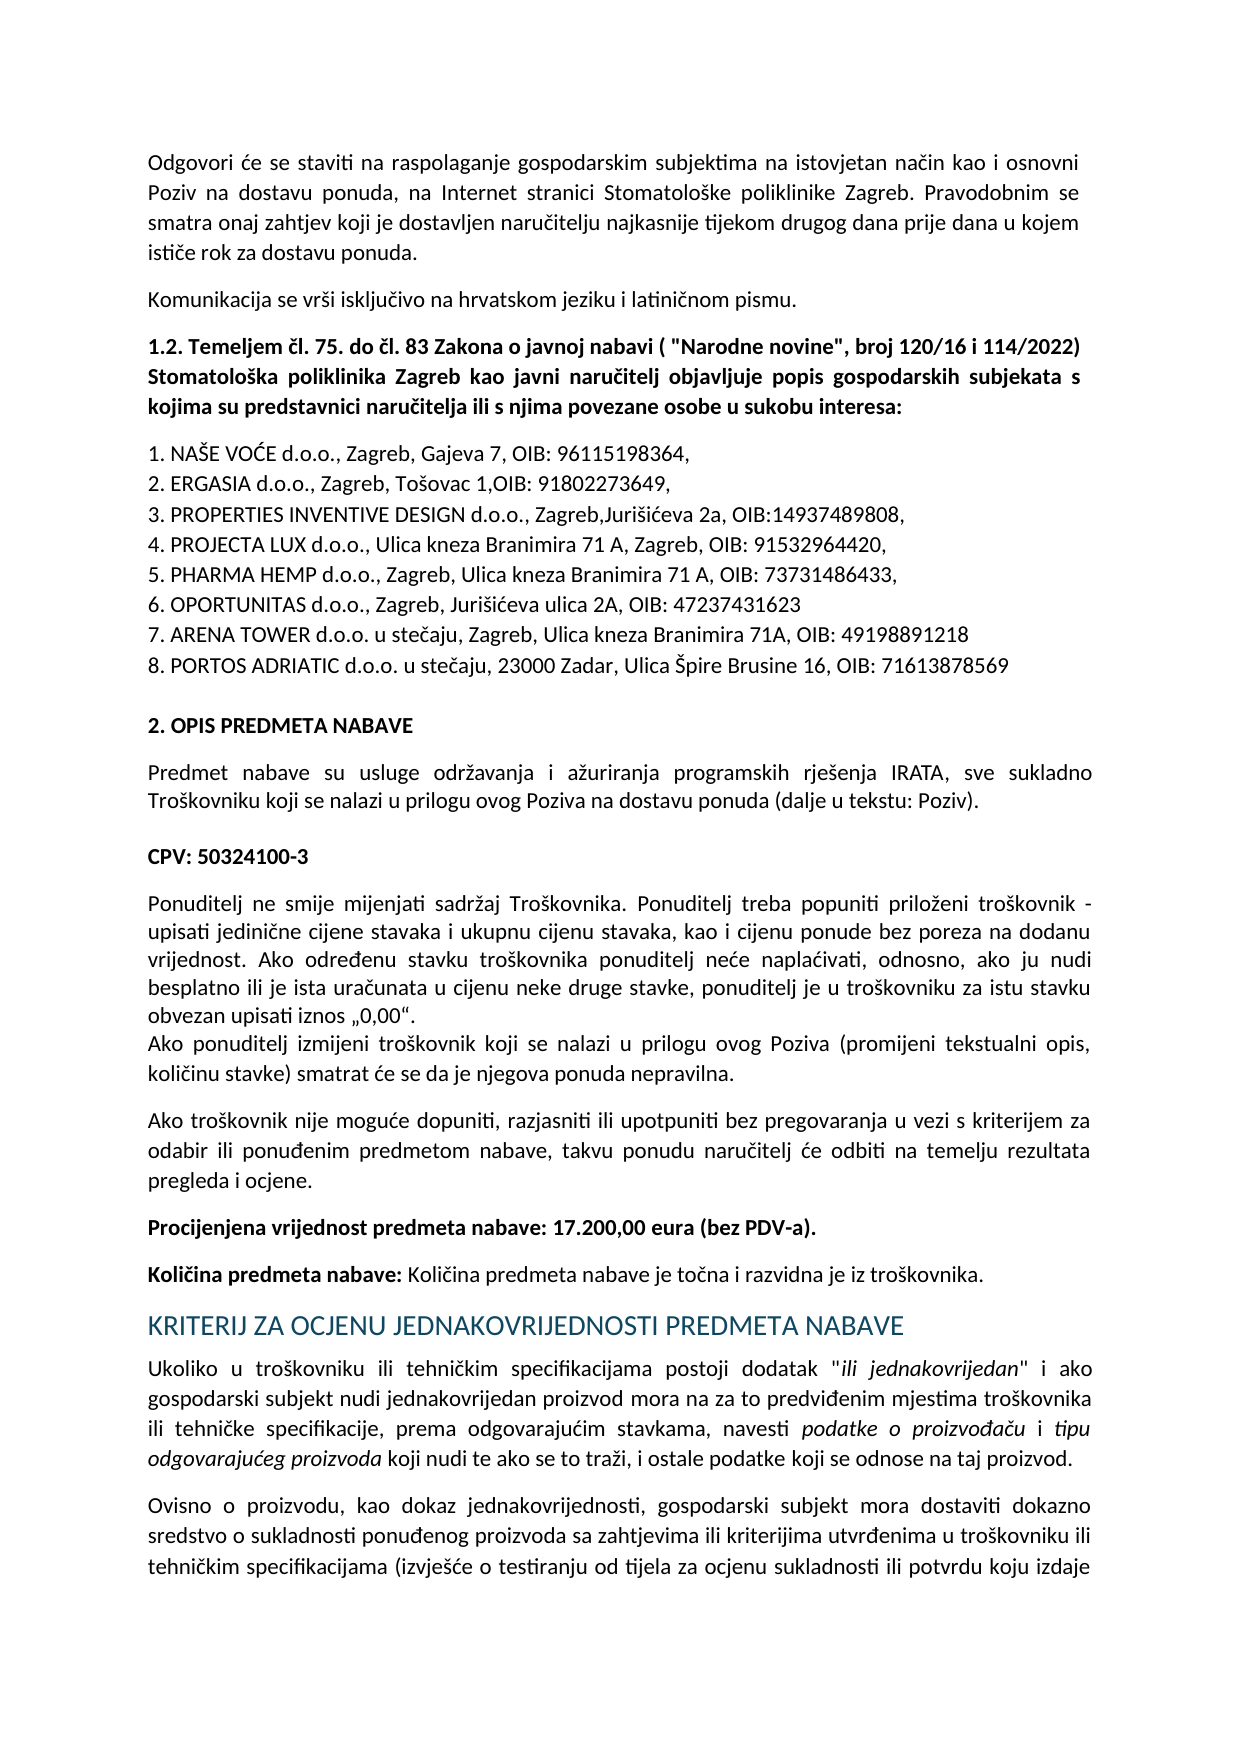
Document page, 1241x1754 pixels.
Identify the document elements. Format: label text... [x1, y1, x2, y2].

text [148, 1491, 1093, 1580]
text 2. OPIS PREDMETA NABAVE [148, 711, 1081, 739]
text Ponuditelj ne smije mijenjati sadržaj Troškovnika. Ponuditelj treba popuniti priloženi troškovnik - upisati jedinične cijene stavaka i ukupnu cijenu stavaka, kao i cijenu ponude bez poreza na dodanu vrijednost. Ako određenu stavku troškovnika ponuditelj neće naplaćivati, odnosno, ako ju nudi besplatno ili je ista uračunata u cijenu neke druge stavke, ponuditelj je u troškovniku za istu stavku obvezan upisati iznos „0,00“. [148, 889, 1093, 1029]
text Ako ponuditelj izmijeni troškovnik koji se nalazi u prilogu ovog Poziva (promijeni tekstualni opis, količinu stavke) smatrat će se da je njegova ponuda nepravilna. [148, 1029, 1093, 1087]
text 3. PROPERTIES INVENTIVE DESIGN d.o.o., Zagreb,Jurišićeva 2a, OIB:14937489808, [148, 500, 1081, 528]
text 5. PHARMA HEMP d.o.o., Zagreb, Ulica kneza Branimira 71 A, OIB: 73731486433, [148, 560, 1081, 588]
text 7. ARENA TOWER d.o.o. u stečaju, Zagreb, Ulica kneza Branimira 71A, OIB: 49198891218 [148, 621, 1081, 648]
text Ako troškovnik nije moguće dopuniti, razjasniti ili upotpuniti bez pregovaranja u vezi s kriterijem za odabir ili ponuđenim predmetom nabave, takvu ponudu naručitelj će odbiti na temelju rezultata pregleda i ocjene. [148, 1106, 1093, 1194]
text Komunikacija se vrši isključivo na hrvatskom jeziku i latiničnom pismu. [148, 285, 1081, 313]
text Predmet nabave su usluge održavanja i ažuriranja programskih rješenja IRATA, sve sukladno Troškovniku koji se nalazi u prilogu ovog Poziva na dostavu ponuda (dalje u tekstu: Poziv). [148, 758, 1093, 814]
text 4. PROJECTA LUX d.o.o., Ulica kneza Branimira 71 A, Zagreb, OIB: 91532964420, [148, 530, 1081, 558]
text Odgovori će se staviti na raspolaganje gospodarskim subjektima na istovjetan način kao i osnovni Poziv na dostavu ponuda, na Internet stranici Stomatološke poliklinike Zagreb. Pravodobnim se smatra onaj zahtjev koji je dostavljen naručitelju najkasnije tijekom drugog dana prije dana u kojem ističe rok za dostavu ponuda. [148, 148, 1081, 266]
text Procijenjena vrijednost predmeta nabave: 17.200,00 eura (bez PDV-a). [148, 1213, 1093, 1241]
subtitle KRITERIJ ZA OCJENU JEDNAKOVRIJEDNOSTI PREDMETA NABAVE [148, 1307, 1093, 1343]
text CPV: 50324100-3 [148, 842, 1093, 870]
text Ukoliko u troškovniku ili tehničkim specifikacijama postoji dodatak "ili jednakovrijedan" i ako gospodarski subjekt nudi jednakovrijedan proizvod mora na za to predviđenim mjestima troškovnika ili tehničke specifikacije, prema odgovarajućim stavkama, navesti podatke o proizvođaču i tipu odgovarajućeg proizvoda koji nudi te ako se to traži, i ostale podatke koji se odnose na taj proizvod. [148, 1354, 1093, 1473]
text 1. NAŠE VOĆE d.o.o., Zagreb, Gajeva 7, OIB: 96115198364, [148, 439, 1081, 467]
text 2. ERGASIA d.o.o., Zagreb, Tošovac 1,OIB: 91802273649, [148, 469, 1081, 497]
text Količina predmeta nabave: Količina predmeta nabave je točna i razvidna je iz troškovnika. [148, 1260, 1093, 1288]
text 6. OPORTUNITAS d.o.o., Zagreb, Jurišićeva ulica 2A, OIB: 47237431623 [148, 590, 1081, 618]
text 1.2. Temeljem čl. 75. do čl. 83 Zakona o javnoj nabavi ( "Narodne novine", broj 120/16 i 114/2022) Stomatološka poliklinika Zagreb kao javni naručitelj objavljuje popis gospodarskih subjekata s kojima su predstavnici naručitelja ili s njima povezane osobe u sukobu interesa: [148, 332, 1081, 420]
text 8. PORTOS ADRIATIC d.o.o. u stečaju, 23000 Zadar, Ulica Špire Brusine 16, OIB: 71613878569 [148, 651, 1081, 679]
